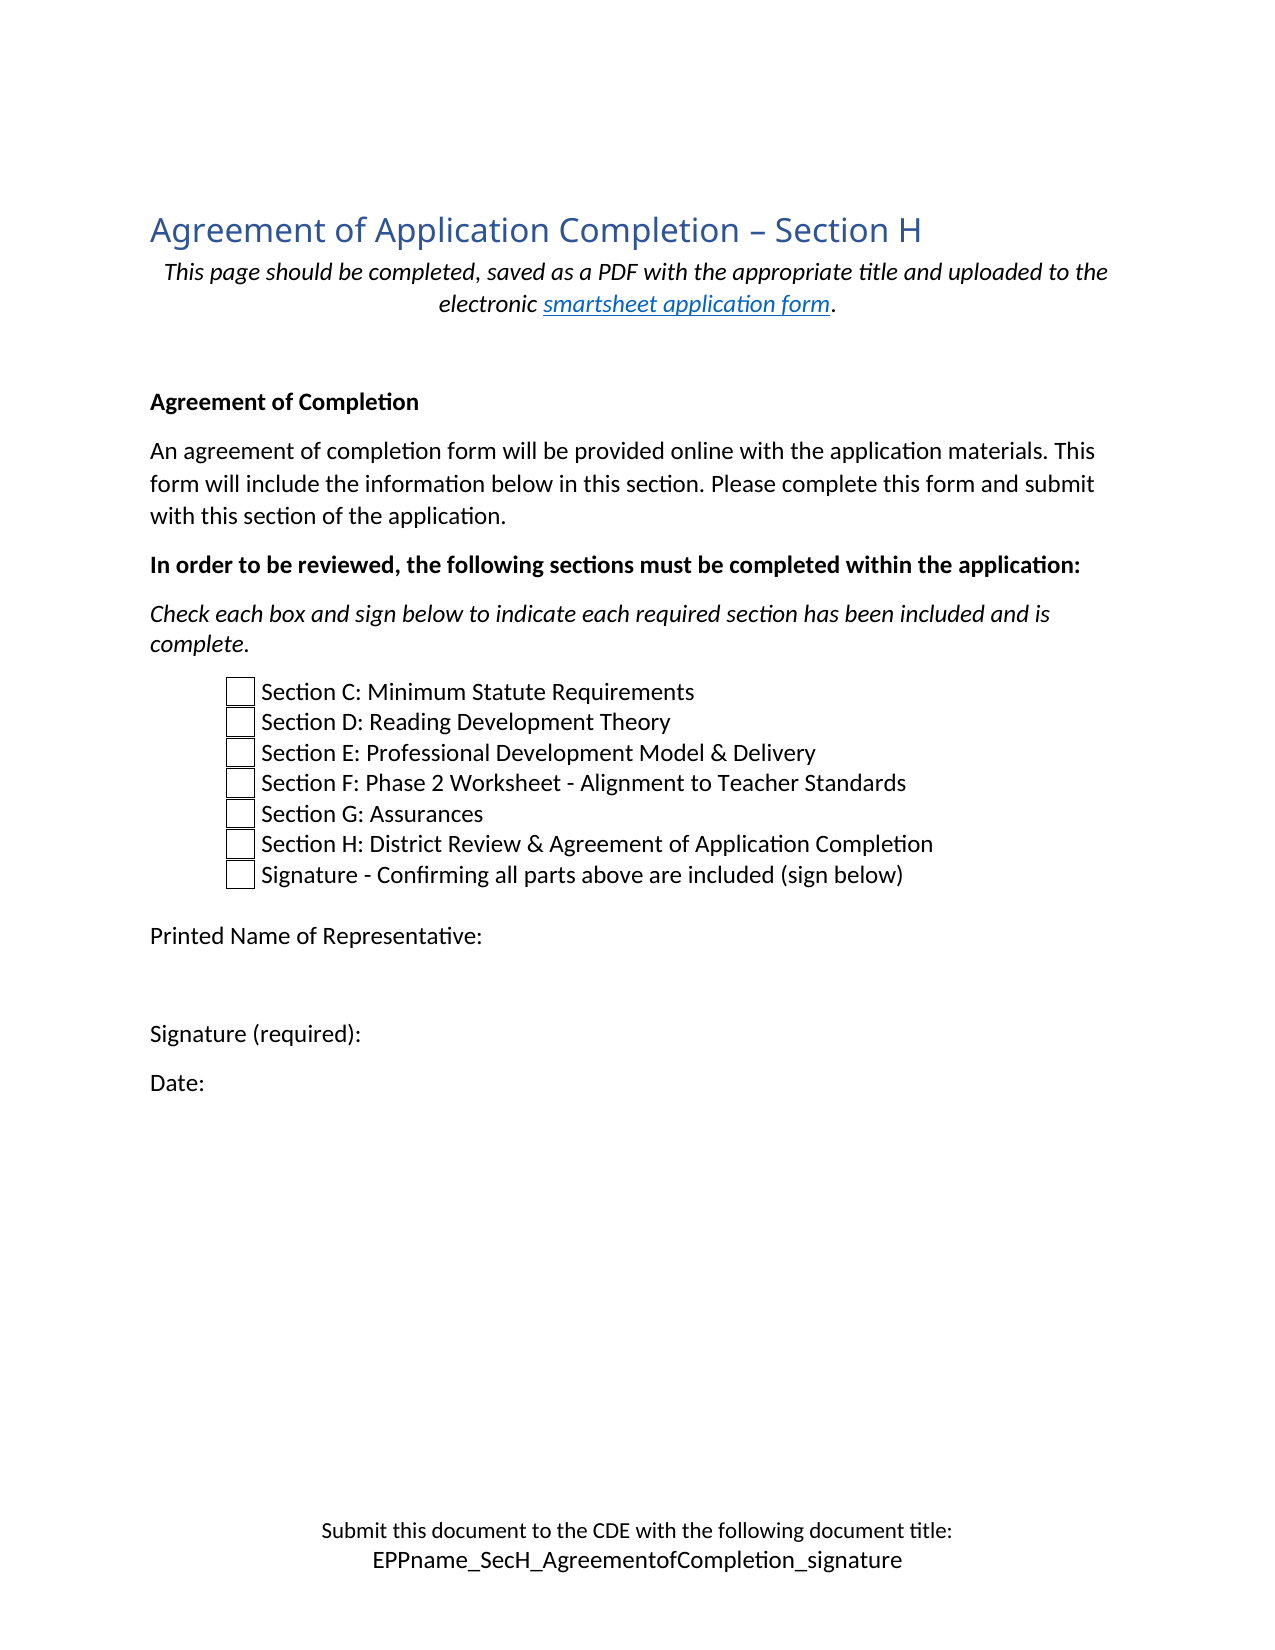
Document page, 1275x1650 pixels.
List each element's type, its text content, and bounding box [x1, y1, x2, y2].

text Section H: District Review & Agreement of Application Completion [225, 828, 1125, 859]
text This page should be completed, saved as a PDF with the appropriate title and uploaded to the electronic smartsheet application form. [150, 256, 1125, 319]
text Section F: Phase 2 Worksheet - Alignment to Teacher Standards [225, 767, 1125, 798]
text Section E: Professional Development Model & Delivery [225, 737, 1125, 767]
text Section C: Minimum Statute Requirements [225, 676, 1125, 706]
text Section G: Assurances [225, 798, 1125, 828]
text Date: [150, 1067, 1125, 1097]
text Check each box and sign below to indicate each required section has been included and is complete. [150, 598, 1125, 659]
text In order to be reviewed, the following sections must be completed within the application: [150, 549, 1125, 579]
subtitle Agreement of Application Completion – Section H [150, 207, 1125, 253]
text An agreement of completion form will be provided online with the application materials. This form will include the information below in this section. Please complete this form and submit with this section of the application. [150, 435, 1125, 531]
text Printed Name of Representative: [150, 920, 1125, 950]
text Agreement of Completion [150, 386, 1125, 417]
text Section D: Reading Development Theory [225, 706, 1125, 737]
text Signature - Confirming all parts above are included (sign below) [225, 859, 1125, 889]
text Signature (required): [150, 1018, 1125, 1048]
